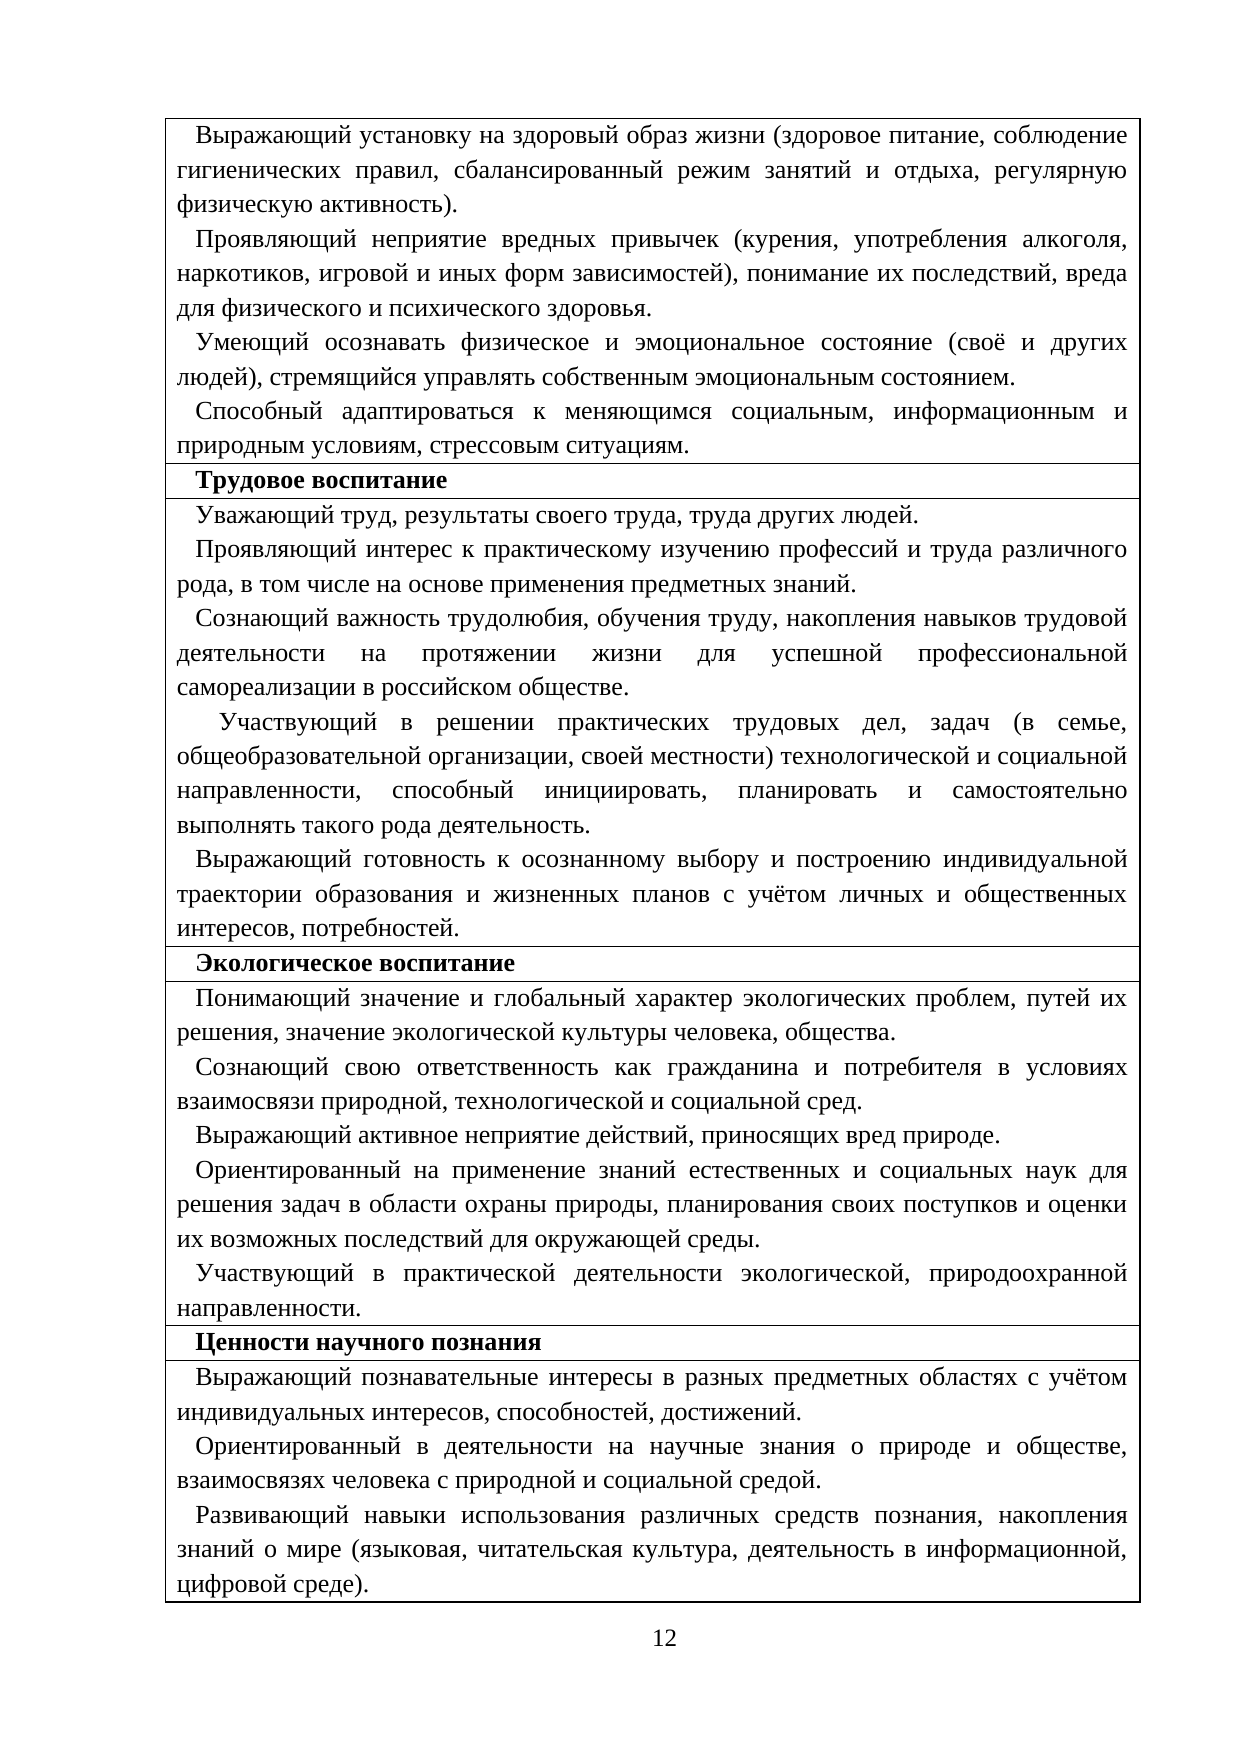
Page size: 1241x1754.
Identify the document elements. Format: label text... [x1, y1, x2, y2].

table_cell Экологическое воспитание [166, 947, 1139, 981]
table_cell Уважающий труд, результаты своего труда, труда других людей. Проявляющий интерес к практическому изучению профессий и труда различного рода, в том числе на основе применения предметных знаний. Сознающий важность трудолюбия, обучения труду, накопления навыков трудовой деятельности на протяжении жизни для успешной профессиональной самореализации в российском обществе. Участвующий в решении практических трудовых дел, задач (в семье, общеобразовательной организации, своей местности) технологической и социальной направленности, способный инициировать, планировать и самостоятельно выполнять такого рода деятельность. Выражающий готовность к осознанному выбору и построению индивидуальной траектории образования и жизненных планов с учётом личных и общественных интересов, потребностей. [166, 499, 1139, 946]
table_cell Ценности научного познания [166, 1326, 1139, 1360]
table_cell Трудовое воспитание [166, 464, 1139, 498]
table_cell Понимающий значение и глобальный характер экологических проблем, путей их решения, значение экологической культуры человека, общества. Сознающий свою ответственность как гражданина и потребителя в условиях взаимосвязи природной, технологической и социальной сред. Выражающий активное неприятие действий, приносящих вред природе. Ориентированный на применение знаний естественных и социальных наук для решения задач в области охраны природы, планирования своих поступков и оценки их возможных последствий для окружающей среды. Участвующий в практической деятельности экологической, природоохранной направленности. [166, 982, 1139, 1325]
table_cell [166, 1361, 1139, 1601]
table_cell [166, 119, 1139, 463]
